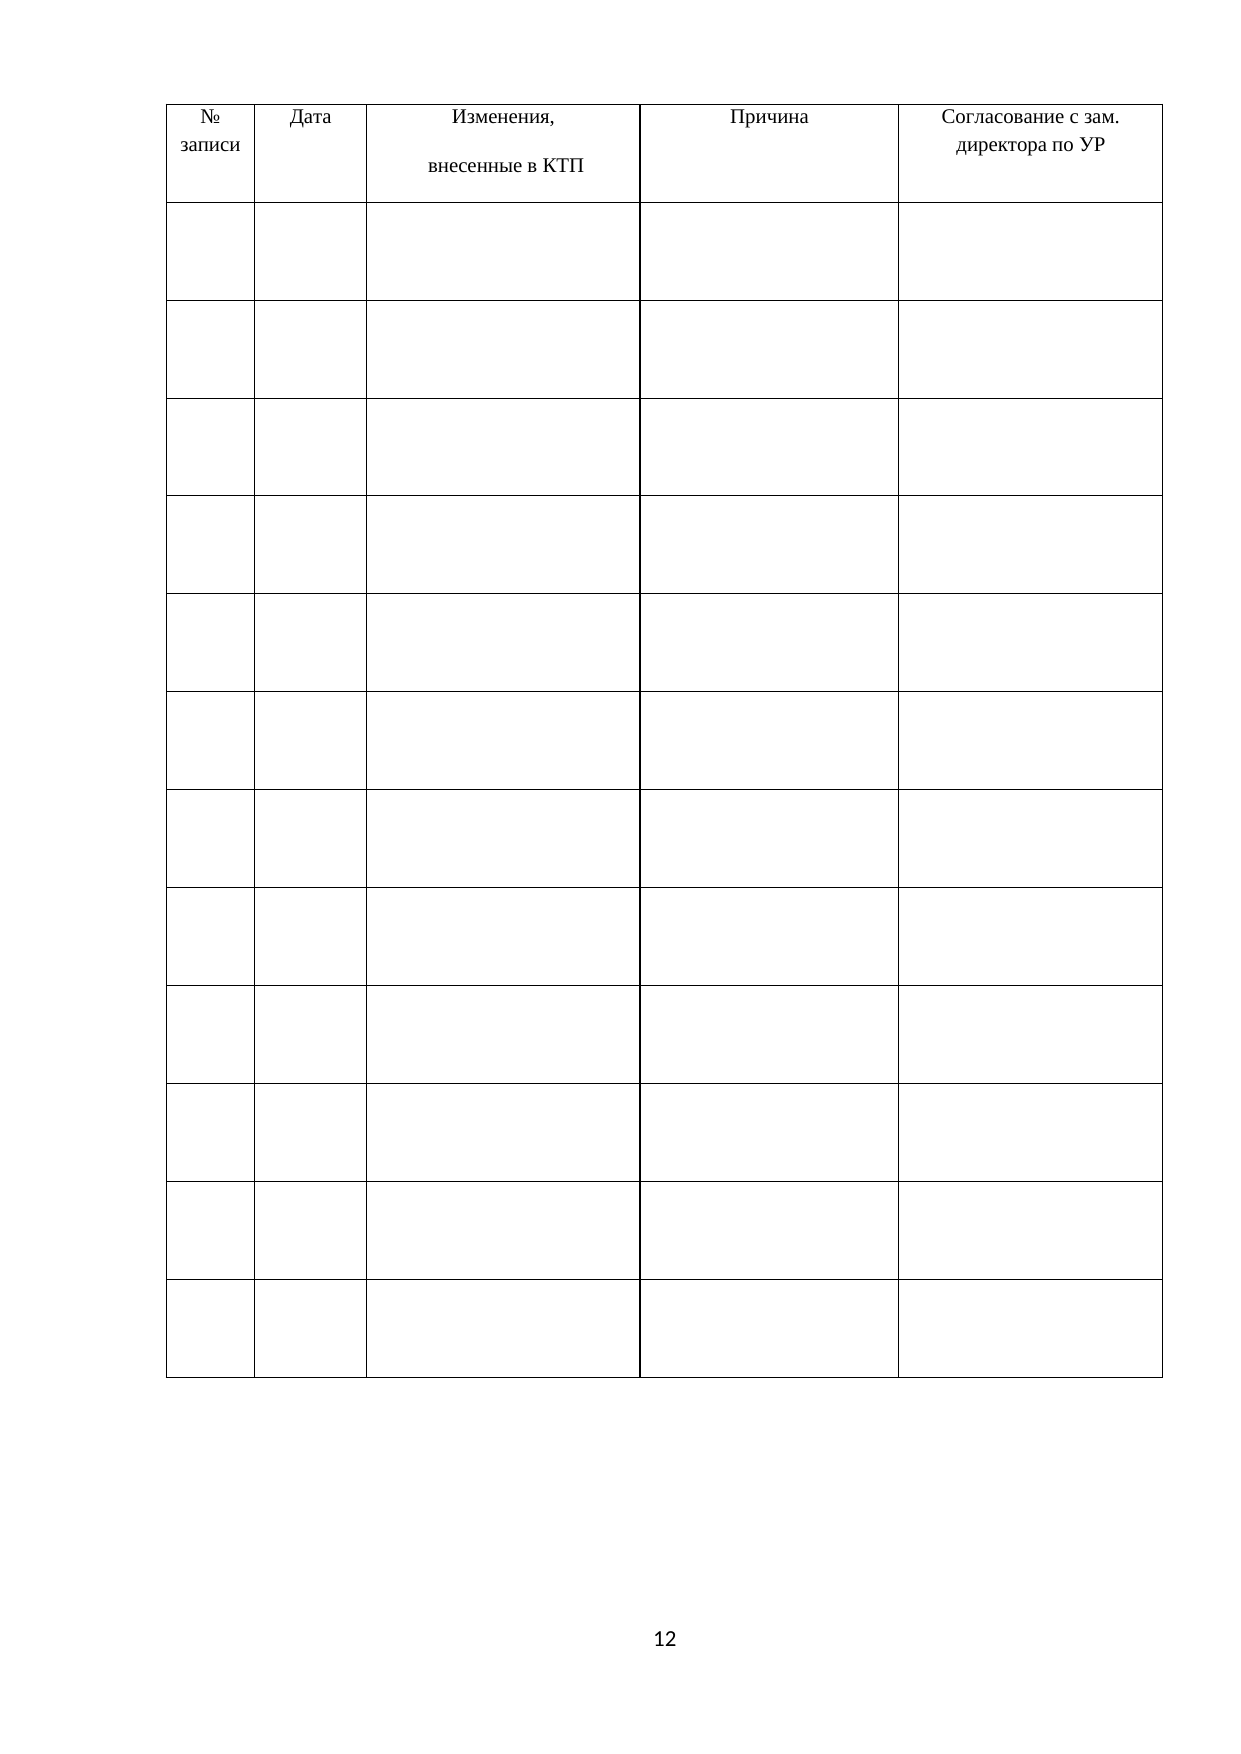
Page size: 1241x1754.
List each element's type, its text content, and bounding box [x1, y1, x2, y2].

table_cell [255, 496, 366, 593]
table_cell [899, 1084, 1162, 1181]
table_cell [167, 203, 254, 299]
table_cell [167, 692, 254, 789]
table_cell [641, 594, 898, 691]
table_cell [899, 496, 1162, 593]
table_header Причина [641, 105, 898, 202]
table_cell [367, 301, 639, 397]
table_cell [367, 692, 639, 789]
table_cell [255, 203, 366, 299]
table_cell [367, 203, 639, 299]
table_cell [255, 1182, 366, 1279]
table_cell [899, 594, 1162, 691]
table_cell [899, 399, 1162, 495]
table_cell [367, 594, 639, 691]
table_cell [899, 1280, 1162, 1377]
table_cell [367, 1280, 639, 1377]
table_cell [367, 986, 639, 1083]
table_cell [899, 888, 1162, 985]
table_cell [167, 496, 254, 593]
table_cell [641, 986, 898, 1083]
table_cell [899, 203, 1162, 299]
table_header Изменения, внесенные в КТП [367, 105, 639, 202]
table_cell [641, 1084, 898, 1181]
table_cell [255, 790, 366, 887]
table_cell [167, 888, 254, 985]
table_cell [641, 790, 898, 887]
table_cell [899, 790, 1162, 887]
table_cell [167, 1084, 254, 1181]
table_cell [255, 594, 366, 691]
table_cell [641, 496, 898, 593]
table_header Согласование с зам. директора по УР [899, 105, 1162, 202]
table_cell [167, 399, 254, 495]
table_cell [255, 301, 366, 397]
table_cell [367, 1182, 639, 1279]
table_cell [641, 1280, 898, 1377]
table_cell [367, 1084, 639, 1181]
table_cell [641, 399, 898, 495]
table_cell [641, 692, 898, 789]
table_cell [255, 399, 366, 495]
table_cell [641, 888, 898, 985]
table_cell [167, 301, 254, 397]
table_cell [255, 986, 366, 1083]
table_cell [255, 1280, 366, 1377]
table_cell [167, 1280, 254, 1377]
table_cell [255, 1084, 366, 1181]
table_cell [641, 301, 898, 397]
table_cell [255, 692, 366, 789]
table_cell [255, 888, 366, 985]
table_cell [641, 203, 898, 299]
table_cell [899, 301, 1162, 397]
table_cell [167, 790, 254, 887]
table_cell [367, 399, 639, 495]
table_cell [367, 790, 639, 887]
table_header Дата [255, 105, 366, 202]
table_cell [899, 692, 1162, 789]
table_cell [367, 496, 639, 593]
table_cell [367, 888, 639, 985]
table_cell [899, 1182, 1162, 1279]
table_cell [641, 1182, 898, 1279]
table_cell [167, 594, 254, 691]
table_cell [167, 1182, 254, 1279]
table_cell [167, 986, 254, 1083]
table_header № записи [167, 105, 254, 202]
table_cell [899, 986, 1162, 1083]
